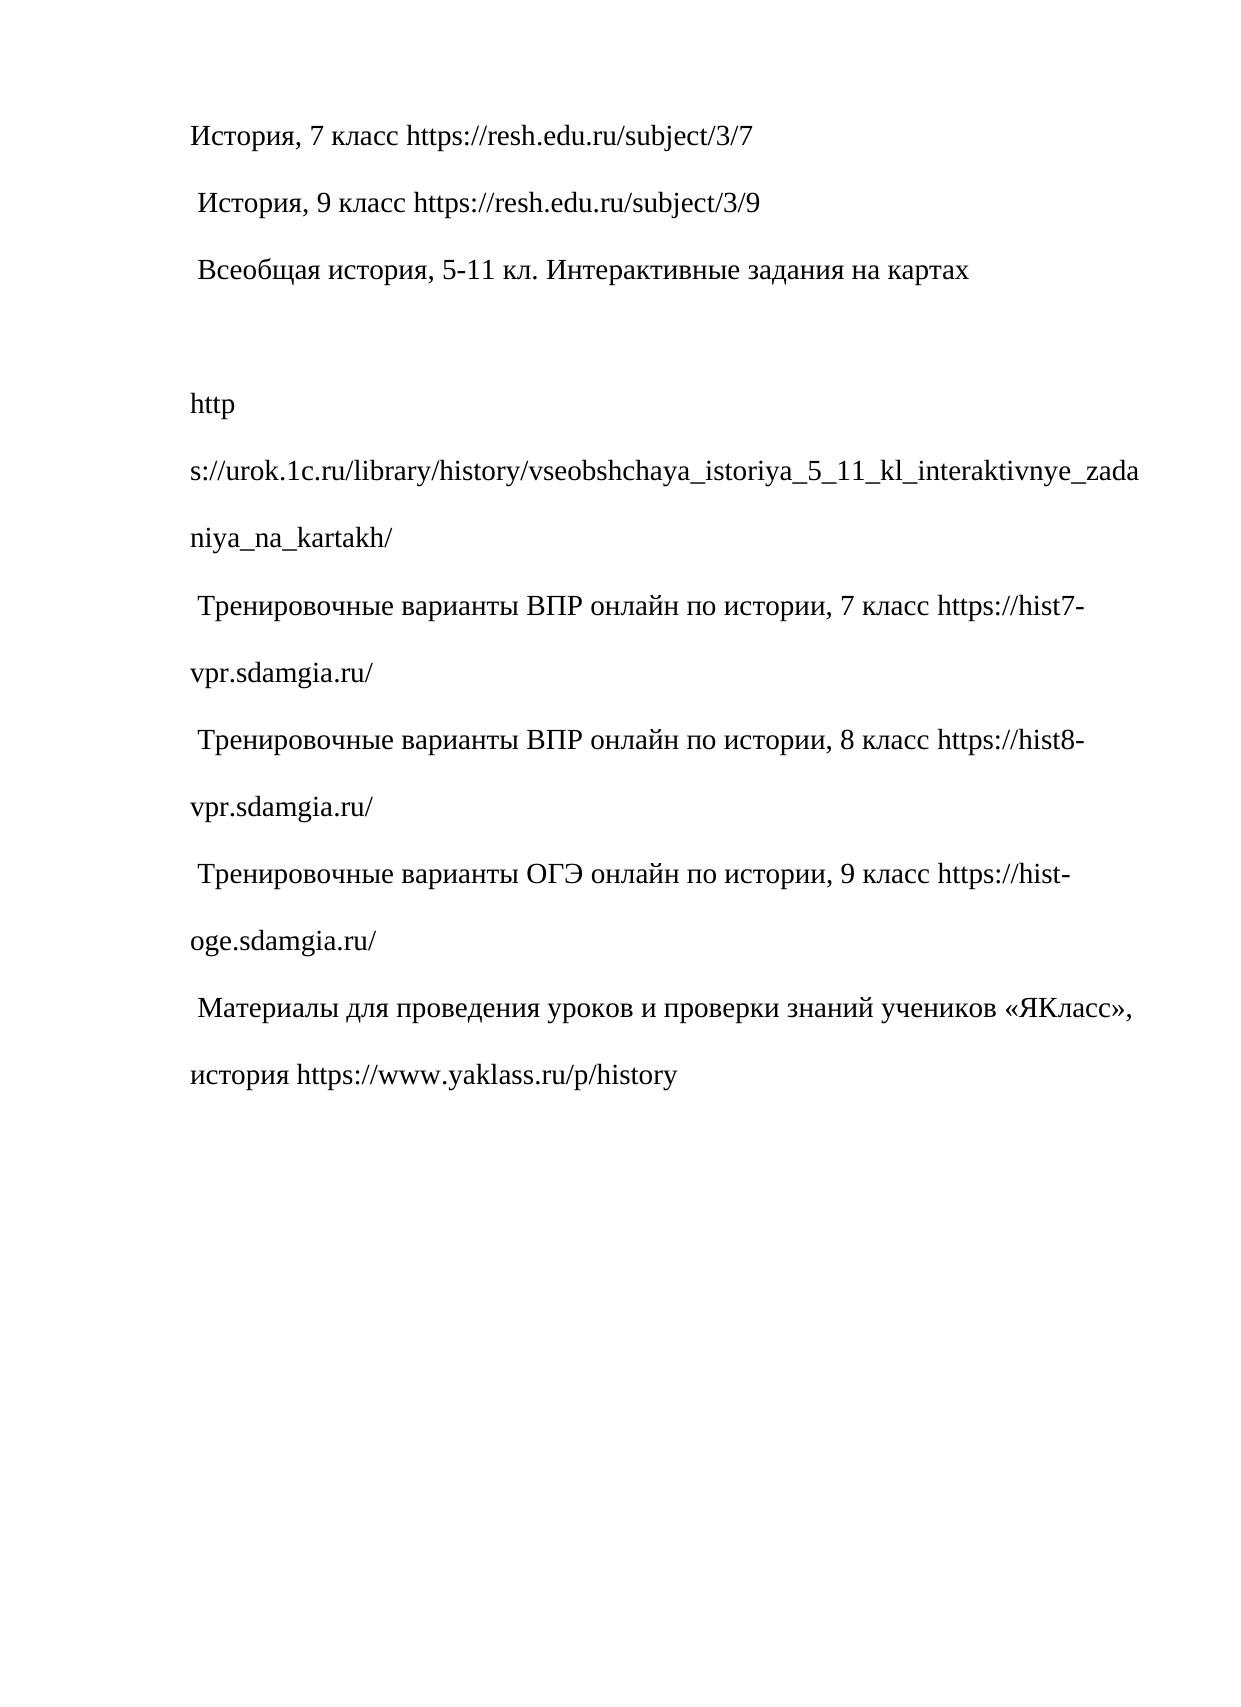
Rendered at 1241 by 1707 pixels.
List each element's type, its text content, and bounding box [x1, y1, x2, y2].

text История, 7 класс https://resh.edu.ru/subject/3/7 История, 9 класс https://resh.edu.ru/subject/3/9 Всеобщая история, 5-11 кл. Интерактивные задания на картах https://urok.1c.ru/library/history/vseobshchaya_istoriya_5_11_kl_interaktivnye_zadaniya_na_kartakh/ Тренировочные варианты ВПР онлайн по истории, 7 класс https://hist7-vpr.sdamgia.ru/ Тренировочные варианты ВПР онлайн по истории, 8 класс https://hist8-vpr.sdamgia.ru/ Тренировочные варианты ОГЭ онлайн по истории, 9 класс https://hist-oge.sdamgia.ru/ Материалы для проведения уроков и проверки знаний учеников «ЯКласс», история https://www.yaklass.ru/p/history [190, 118, 1152, 1091]
